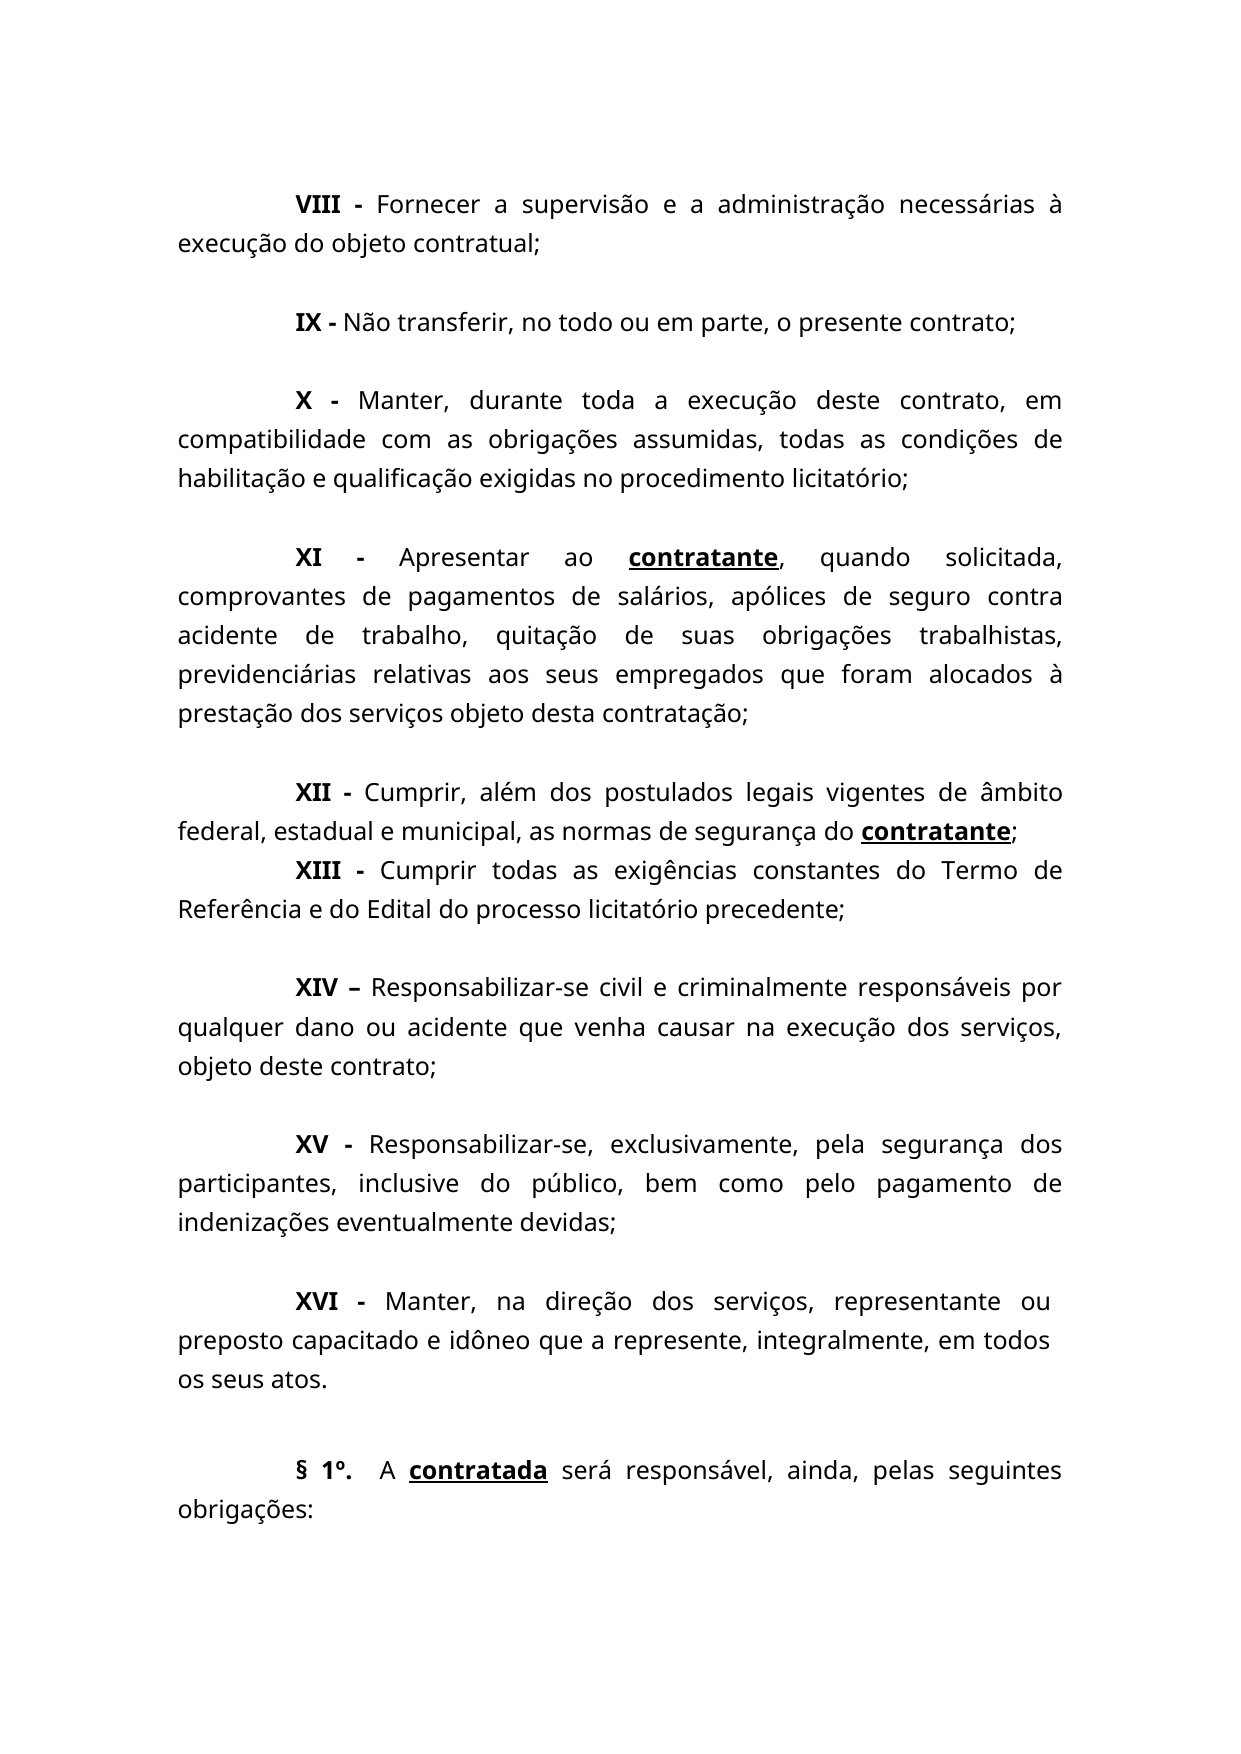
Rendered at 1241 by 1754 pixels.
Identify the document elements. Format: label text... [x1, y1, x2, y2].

text § 1º. A contratada será responsável, ainda, pelas seguintes obrigações: [177, 1453, 1063, 1526]
list X - Manter, durante toda a execução deste contrato, em compatibilidade com as obrigações assumidas, todas as condições de habilitação e qualificação exigidas no procedimento licitatório; [177, 383, 1063, 495]
list IX - Não transferir, no todo ou em parte, o presente contrato; [177, 304, 1063, 338]
text XV - Responsabilizar-se, exclusivamente, pela segurança dos participantes, inclusive do público, bem como pelo pagamento de indenizações eventualmente devidas; [177, 1127, 1063, 1239]
list XIII - Cumprir todas as exigências constantes do Termo de Referência e do Edital do processo licitatório precedente; [177, 853, 1063, 926]
text XIV – Responsabilizar-se civil e criminalmente responsáveis por qualquer dano ou acidente que venha causar na execução dos serviços, objeto deste contrato; [177, 970, 1063, 1082]
text VIII - Fornecer a supervisão e a administração necessárias à execução do objeto contratual; [177, 187, 1063, 260]
list XI - Apresentar ao contratante, quando solicitada, comprovantes de pagamentos de salários, apólices de seguro contra acidente de trabalho, quitação de suas obrigações trabalhistas, previdenciárias relativas aos seus empregados que foram alocados à prestação dos serviços objeto desta contratação; [177, 539, 1063, 730]
list XII - Cumprir, além dos postulados legais vigentes de âmbito federal, estadual e municipal, as normas de segurança do contratante; [177, 774, 1063, 847]
text XVI - Manter, na direção dos serviços, representante ou preposto capacitado e idôneo que a represente, integralmente, em todos os seus atos. [177, 1283, 1052, 1396]
